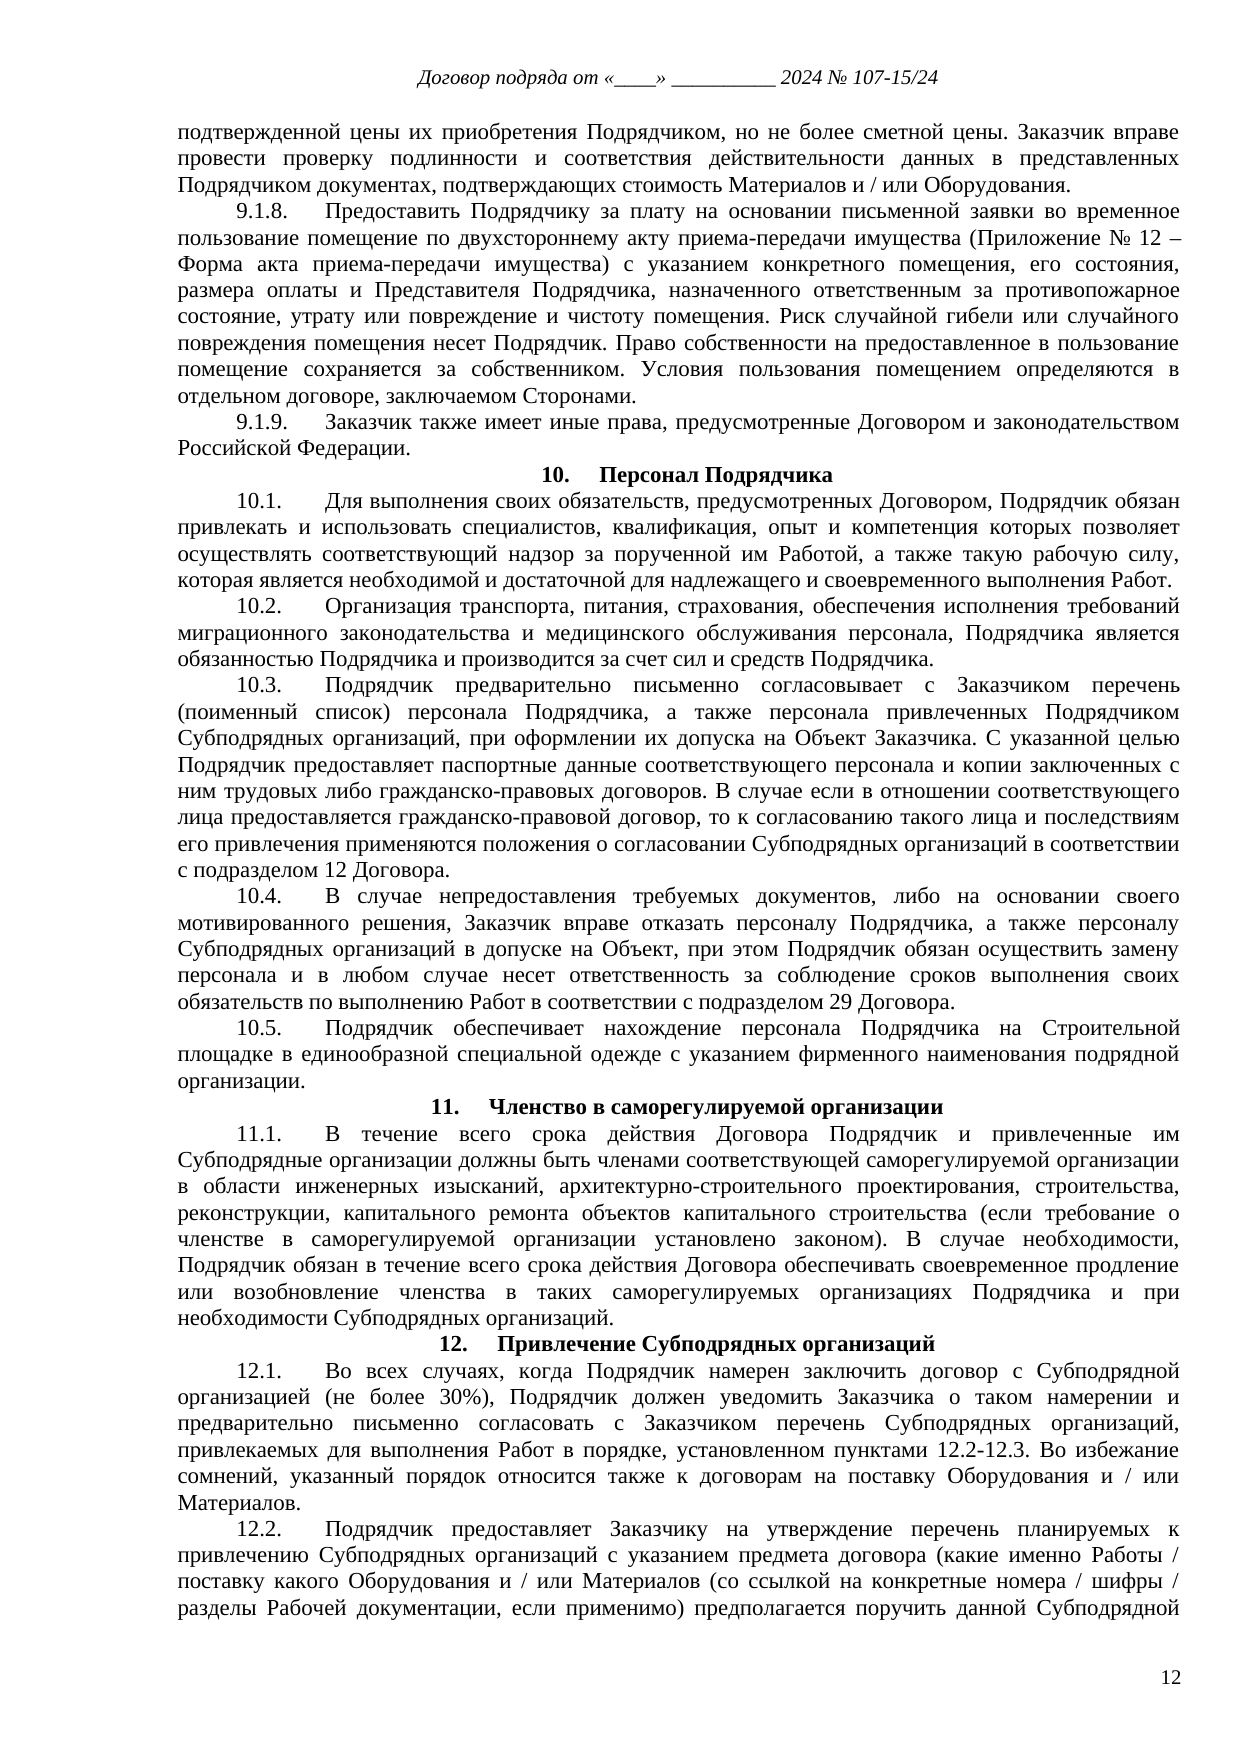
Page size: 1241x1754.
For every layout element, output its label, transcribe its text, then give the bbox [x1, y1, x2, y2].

text Предоставить Подрядчику за плату на основании письменной заявки во временное пользование помещение по двухстороннему акту приема-передачи имущества (Приложение № 12 – Форма акта приема-передачи имущества) с указанием конкретного помещения, его состояния, размера оплаты и Представителя Подрядчика, назначенного ответственным за противопожарное состояние, утрату или повреждение и чистоту помещения. Риск случайной гибели или случайного повреждения помещения несет Подрядчик. Право собственности на предоставленное в пользование помещение сохраняется за собственником. Условия пользования помещением определяются в отдельном договоре, заключаемом Сторонами. [177, 197, 1181, 408]
text В случае непредоставления требуемых документов, либо на основании своего мотивированного решения, Заказчик вправе отказать персоналу Подрядчика, а также персоналу Субподрядных организаций в допуске на Объект, при этом Подрядчик обязан осуществить замену персонала и в любом случае несет ответственность за соблюдение сроков выполнения своих обязательств по выполнению Работ в соответствии с подразделом 29 Договора. [177, 882, 1181, 1014]
text Организация транспорта, питания, страхования, обеспечения исполнения требований миграционного законодательства и медицинского обслуживания персонала, Подрядчика является обязанностью Подрядчика и производится за счет сил и средств Подрядчика. [177, 592, 1181, 672]
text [177, 1515, 1181, 1620]
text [177, 118, 1181, 197]
text В течение всего срока действия Договора Подрядчик и привлеченные им Субподрядные организации должны быть членами соответствующей саморегулируемой организации в области инженерных изысканий, архитектурно-строительного проектирования, строительства, реконструкции, капитального ремонта объектов капитального строительства (если требование о членстве в саморегулируемой организации установлено законом). В случае необходимости, Подрядчик обязан в течение всего срока действия Договора обеспечивать своевременное продление или возобновление членства в таких саморегулируемых организациях Подрядчика и при необходимости Субподрядных организаций. [177, 1119, 1181, 1330]
text Членство в саморегулируемой организации [177, 1093, 1181, 1119]
text Для выполнения своих обязательств, предусмотренных Договором, Подрядчик обязан привлекать и использовать специалистов, квалификация, опыт и компетенция которых позволяет осуществлять соответствующий надзор за порученной им Работой, а также такую рабочую силу, которая является необходимой и достаточной для надлежащего и своевременного выполнения Работ. [177, 487, 1181, 592]
text Привлечение Субподрядных организаций [177, 1330, 1181, 1357]
text Подрядчик предварительно письменно согласовывает с Заказчиком перечень (поименный список) персонала Подрядчика, а также персонала привлеченных Подрядчиком Субподрядных организаций, при оформлении их допуска на Объект Заказчика. С указанной целью Подрядчик предоставляет паспортные данные соответствующего персонала и копии заключенных с ним трудовых либо гражданско-правовых договоров. В случае если в отношении соответствующего лица предоставляется гражданско-правовой договор, то к согласованию такого лица и последствиям его привлечения применяются положения о согласовании Субподрядных организаций в соответствии с подразделом 12 Договора. [177, 672, 1181, 882]
text Во всех случаях, когда Подрядчик намерен заключить договор с Субподрядной организацией (не более 30%), Подрядчик должен уведомить Заказчика о таком намерении и предварительно письменно согласовать с Заказчиком перечень Субподрядных организаций, привлекаемых для выполнения Работ в порядке, установленном пунктами 12.2-12.3. Во избежание сомнений, указанный порядок относится также к договорам на поставку Оборудования и / или Материалов. [177, 1357, 1181, 1515]
text Персонал Подрядчика [177, 461, 1181, 487]
text Заказчик также имеет иные права, предусмотренные Договором и законодательством Российской Федерации. [177, 408, 1181, 461]
text Подрядчик обеспечивает нахождение персонала Подрядчика на Строительной площадке в единообразной специальной одежде с указанием фирменного наименования подрядной организации. [177, 1014, 1181, 1093]
